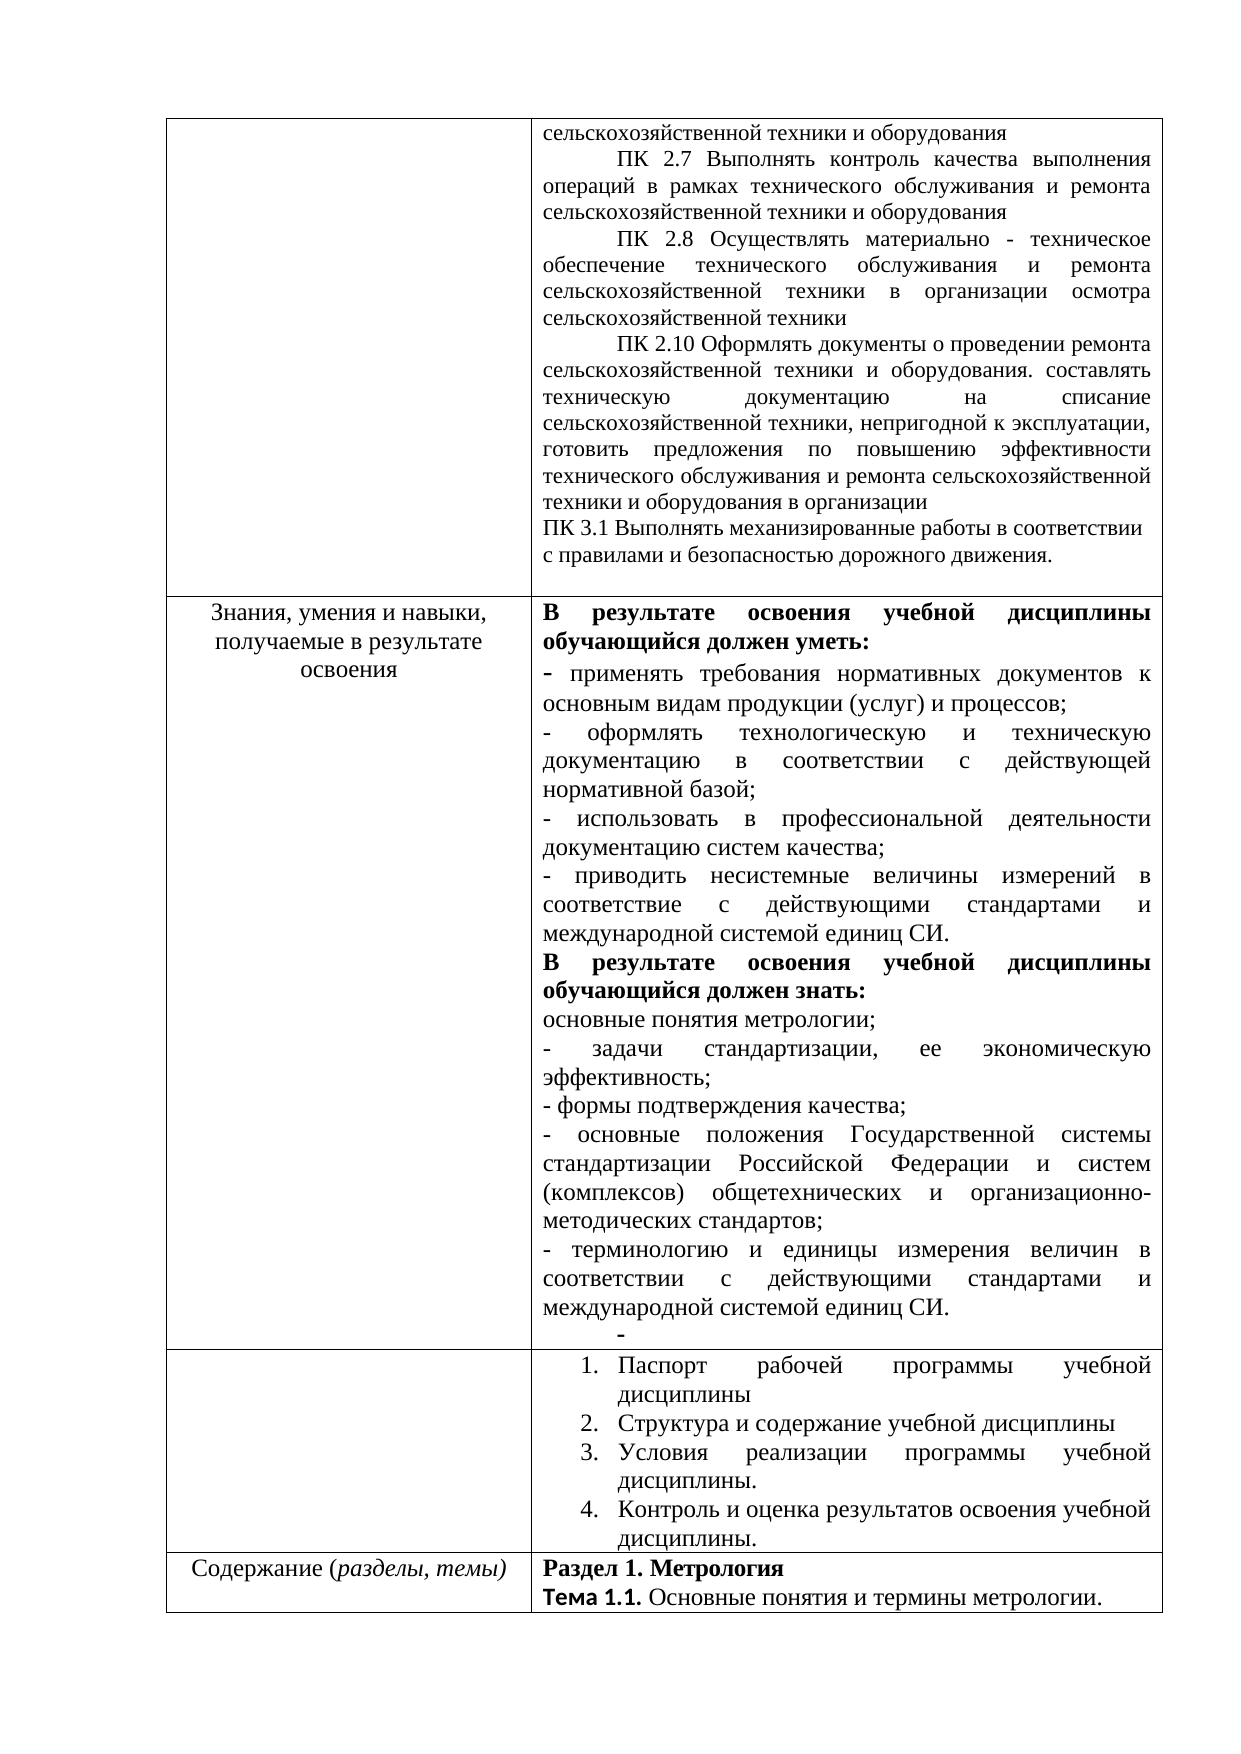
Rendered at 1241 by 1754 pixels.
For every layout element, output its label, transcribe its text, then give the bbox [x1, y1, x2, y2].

table_cell [167, 1350, 531, 1552]
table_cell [167, 119, 531, 596]
table_cell В результате освоения учебной дисциплины обучающийся должен уметь: - применять требования нормативных документов к основным видам продукции (услуг) и процессов; - оформлять технологическую и техническую документацию в соответствии с действующей нормативной базой; - использовать в профессиональной деятельности документацию систем качества; - приводить несистемные величины измерений в соответствие с действующими стандартами и международной системой единиц СИ. В результате освоения учебной дисциплины обучающийся должен знать: основные понятия метрологии; - задачи стандартизации, ее экономическую эффективность; - формы подтверждения качества; - основные положения Государственной системы стандартизации Российской Федерации и систем (комплексов) общетехнических и организационно-методических стандартов; - терминологию и единицы измерения величин в соответствии с действующими стандартами и международной системой единиц СИ. [532, 597, 1162, 1349]
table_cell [532, 1553, 1162, 1612]
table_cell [167, 1553, 531, 1612]
table_cell Знания, умения и навыки, получаемые в результате освоения [167, 597, 531, 1349]
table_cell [532, 119, 1162, 596]
table_cell Паспорт рабочей программы учебной дисциплины Структура и содержание учебной дисциплины Условия реализации программы учебной дисциплины. Контроль и оценка результатов освоения учебной дисциплины. [532, 1350, 1162, 1552]
